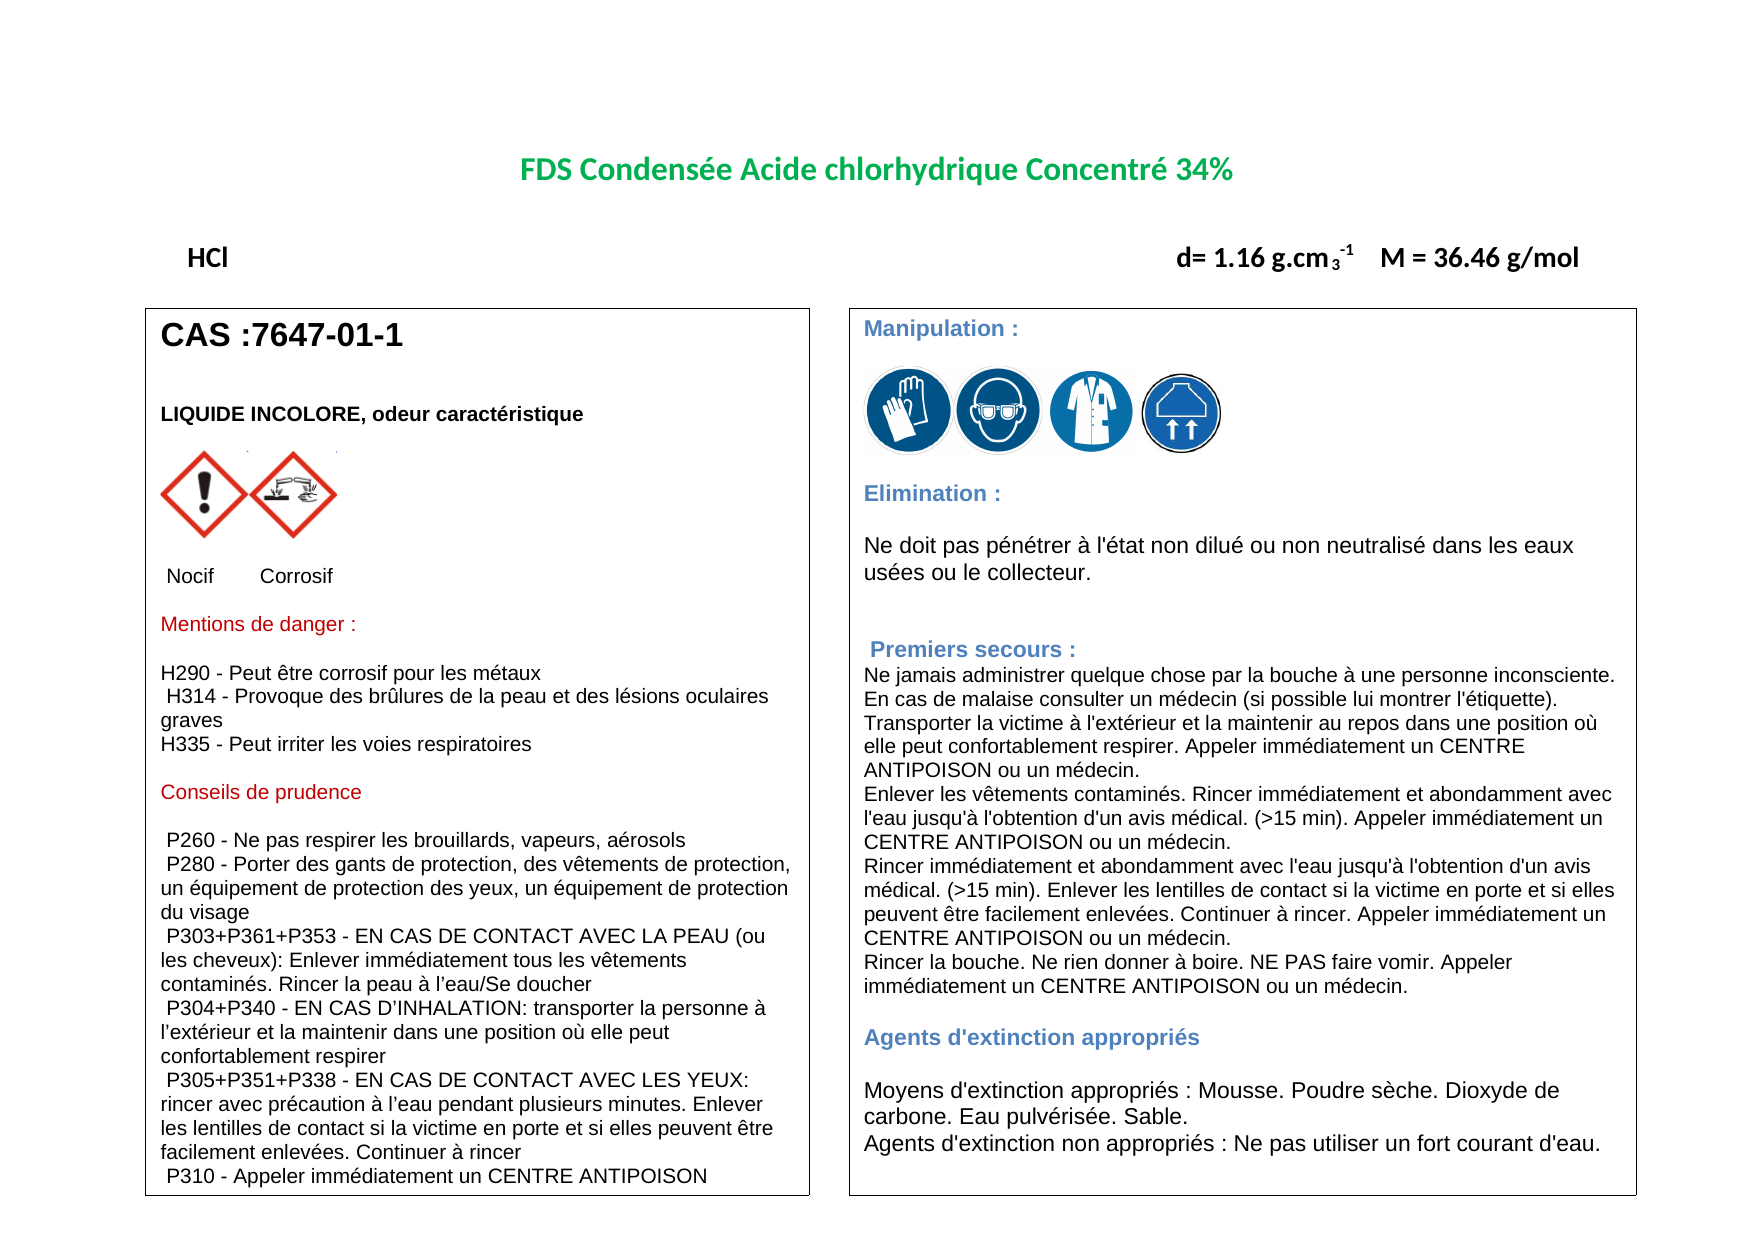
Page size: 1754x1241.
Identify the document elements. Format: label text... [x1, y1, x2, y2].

text FDS Condensée Acide chlorhydrique Concentré 34% [148, 148, 1606, 188]
text HCl d= 1.16 g.cm3-1 M = 36.46 g/mol [148, 239, 1606, 275]
picture [160, 450, 338, 539]
picture [863, 366, 1223, 455]
